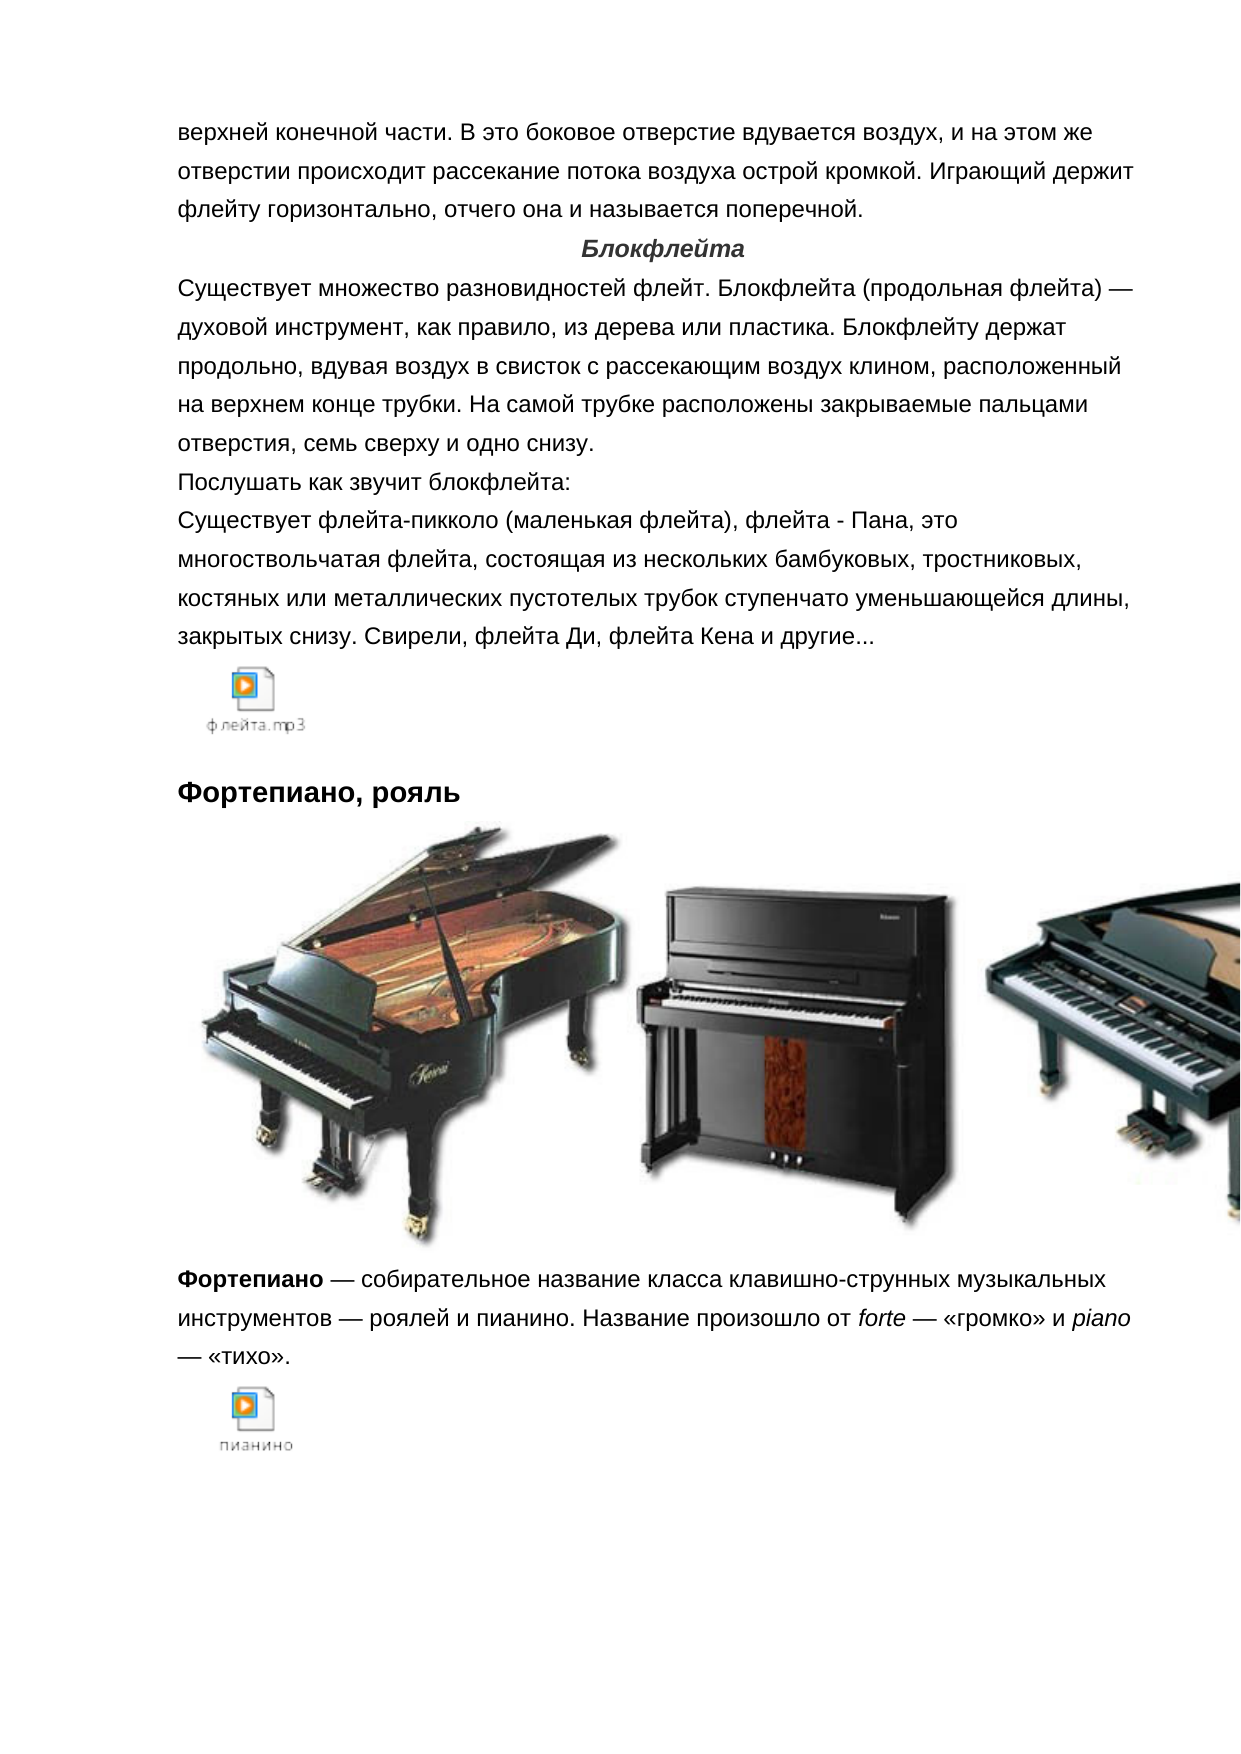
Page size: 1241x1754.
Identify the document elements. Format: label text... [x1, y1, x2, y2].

text Послушать как звучит блокфлейта: [177, 467, 1152, 495]
text Существует флейта-пикколо (маленькая флейта), флейта - Пана, это многоствольчатая флейта, состоящая из нескольких бамбуковых, тростниковых, костяных или металлических пустотелых трубок ступенчато уменьшающейся длины, закрытых снизу. Свирели, флейта Ди, флейта Кена и другие... [177, 506, 1152, 650]
text Блокфлейта [177, 234, 1152, 263]
picture [177, 821, 1241, 1254]
text Фортепиано — собирательное название класса клавишно-струнных музыкальных инструментов — роялей и пианино. Название произошло от forte — «громко» и piano — «тихо». [177, 1265, 1152, 1370]
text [177, 118, 1152, 223]
text Существует множество разновидностей флейт. Блокфлейта (продольная флейта) — духовой инструмент, как правило, из дерева или пластика. Блокфлейту держат продольно, вдувая воздух в свисток с рассекающим воздух клином, расположенный на верхнем конце трубки. На самой трубке расположены закрываемые пальцами отверстия, семь сверху и одно снизу. [177, 274, 1152, 456]
text Фортепиано, рояль [177, 775, 1152, 808]
